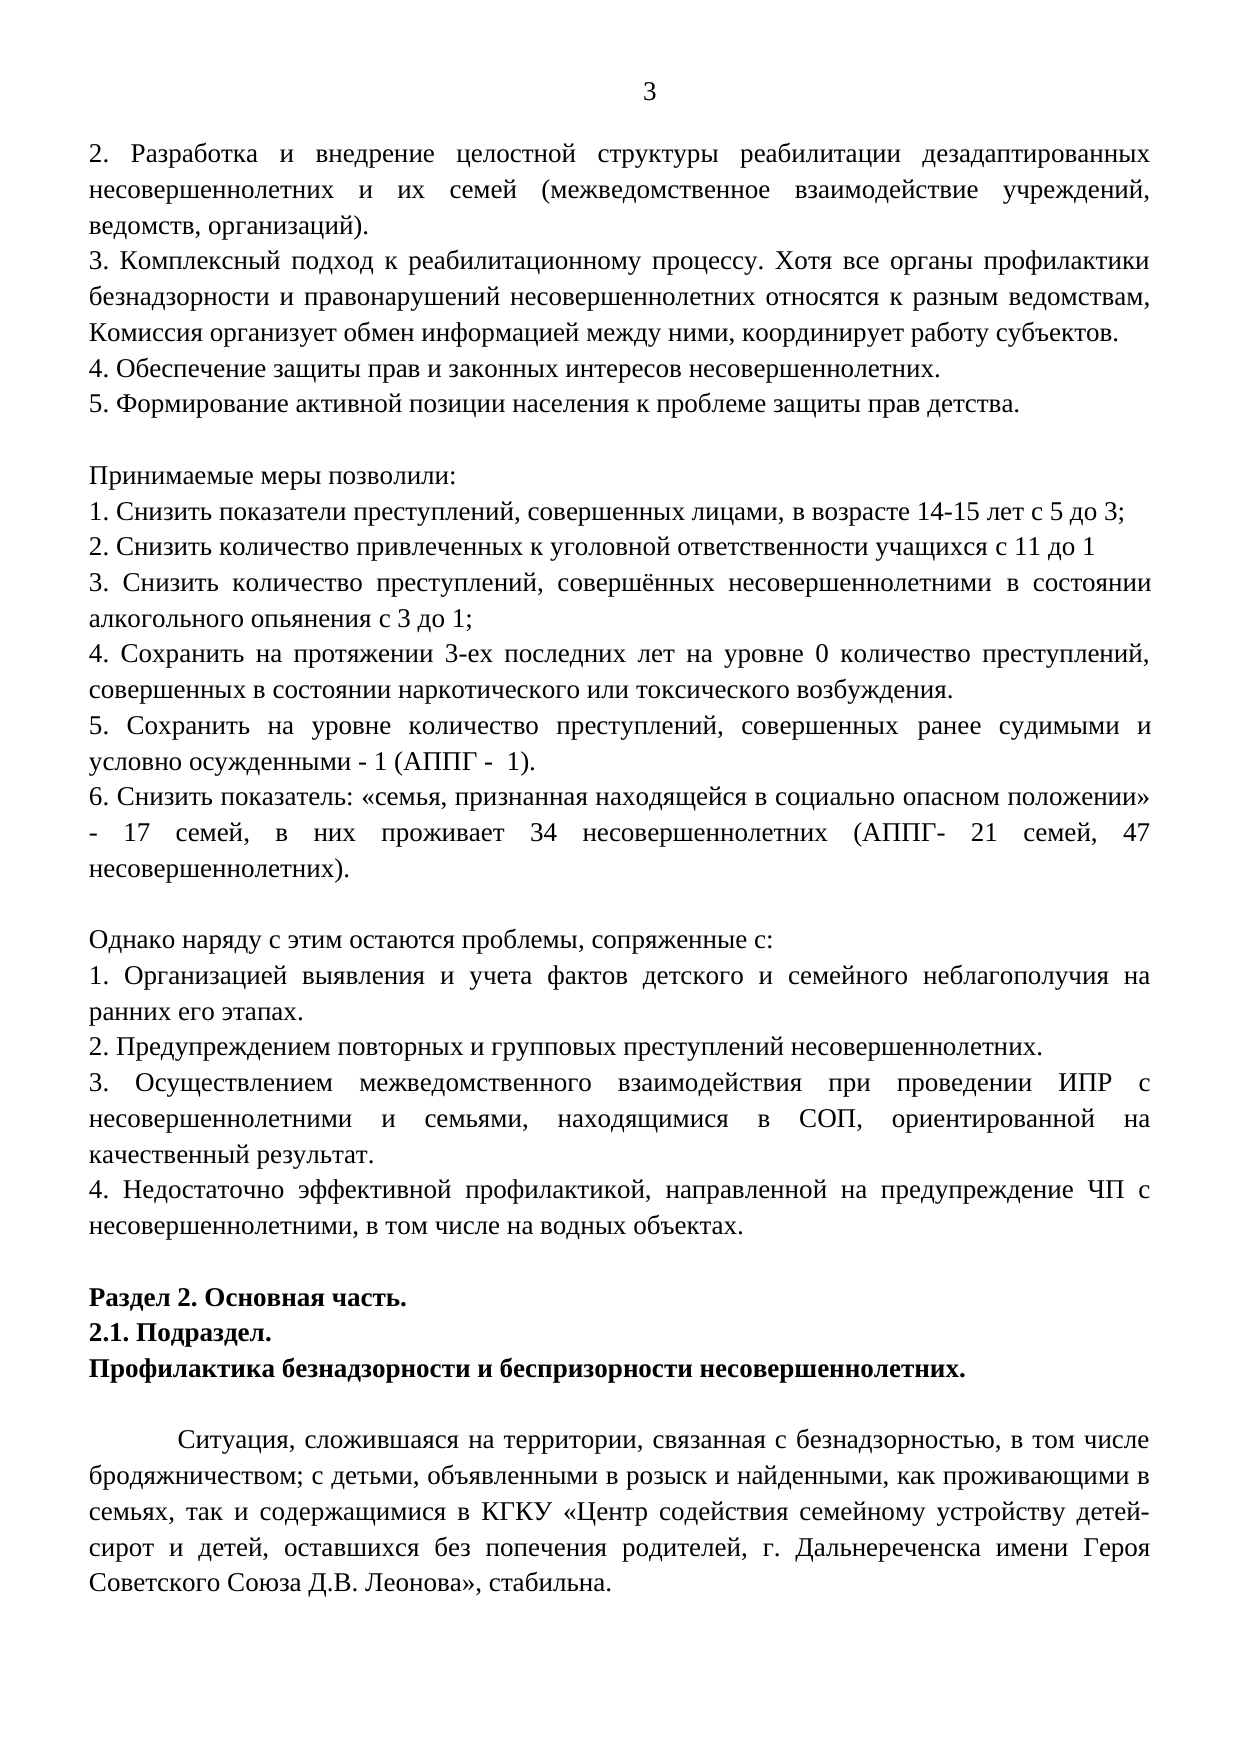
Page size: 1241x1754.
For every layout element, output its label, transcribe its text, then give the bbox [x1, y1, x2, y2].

text 1. Снизить показатели преступлений, совершенных лицами, в возрасте 14-15 лет с 5 до 3; [89, 494, 1152, 526]
text 5. Формирование активной позиции населения к проблеме защиты прав детства. [89, 387, 1152, 418]
text 2. Разработка и внедрение целостной структуры реабилитации дезадаптированных несовершеннолетних и их семей (межведомственное взаимодействие учреждений, ведомств, организаций). [89, 137, 1152, 240]
text Профилактика безнадзорности и беспризорности несовершеннолетних. [89, 1352, 1152, 1383]
text 5. Сохранить на уровне количество преступлений, совершенных ранее судимыми и условно осужденными - 1 (АППГ - 1). [89, 709, 1152, 776]
text Раздел 2. Основная часть. [89, 1281, 1152, 1312]
text Ситуация, сложившаяся на территории, связанная с безнадзорностью, в том числе бродяжничеством; с детьми, объявленными в розыск и найденными, как проживающими в семьях, так и содержащимися в КГКУ «Центр содействия семейному устройству детей-сирот и детей, оставшихся без попечения родителей, г. Дальнереченска имени Героя Советского Союза Д.В. Леонова», стабильна. [89, 1423, 1152, 1598]
text 2. Снизить количество привлеченных к уголовной ответственности учащихся с 11 до 1 [89, 530, 1152, 561]
text 6. Снизить показатель: «семья, признанная находящейся в социально опасном положении» - 17 семей, в них проживает 34 несовершеннолетних (АППГ- 21 семей, 47 несовершеннолетних). [89, 780, 1152, 883]
text Принимаемые меры позволили: [89, 459, 1152, 490]
text 3. Осуществлением межведомственного взаимодействия при проведении ИПР с несовершеннолетними и семьями, находящимися в СОП, ориентированной на качественный результат. [89, 1066, 1152, 1169]
text 4. Сохранить на протяжении 3-ех последних лет на уровне 0 количество преступлений, совершенных в состоянии наркотического или токсического возбуждения. [89, 637, 1152, 704]
text 4. Недостаточно эффективной профилактикой, направленной на предупреждение ЧП с несовершеннолетними, в том числе на водных объектах. [89, 1173, 1152, 1240]
text 3. Снизить количество преступлений, совершённых несовершеннолетними в состоянии алкогольного опьянения с 3 до 1; [89, 566, 1152, 633]
text 4. Обеспечение защиты прав и законных интересов несовершеннолетних. [89, 352, 1152, 383]
text 1. Организацией выявления и учета фактов детского и семейного неблагополучия на ранних его этапах. [89, 959, 1152, 1026]
list Однако наряду с этим остаются проблемы, сопряженные с: [89, 923, 1152, 954]
text 2.1. Подраздел. [89, 1316, 1152, 1347]
text 3. Комплексный подход к реабилитационному процессу. Хотя все органы профилактики безнадзорности и правонарушений несовершеннолетних относятся к разным ведомствам, Комиссия организует обмен информацией между ними, координирует работу субъектов. [89, 244, 1152, 347]
text 2. Предупреждением повторных и групповых преступлений несовершеннолетних. [89, 1031, 1152, 1062]
